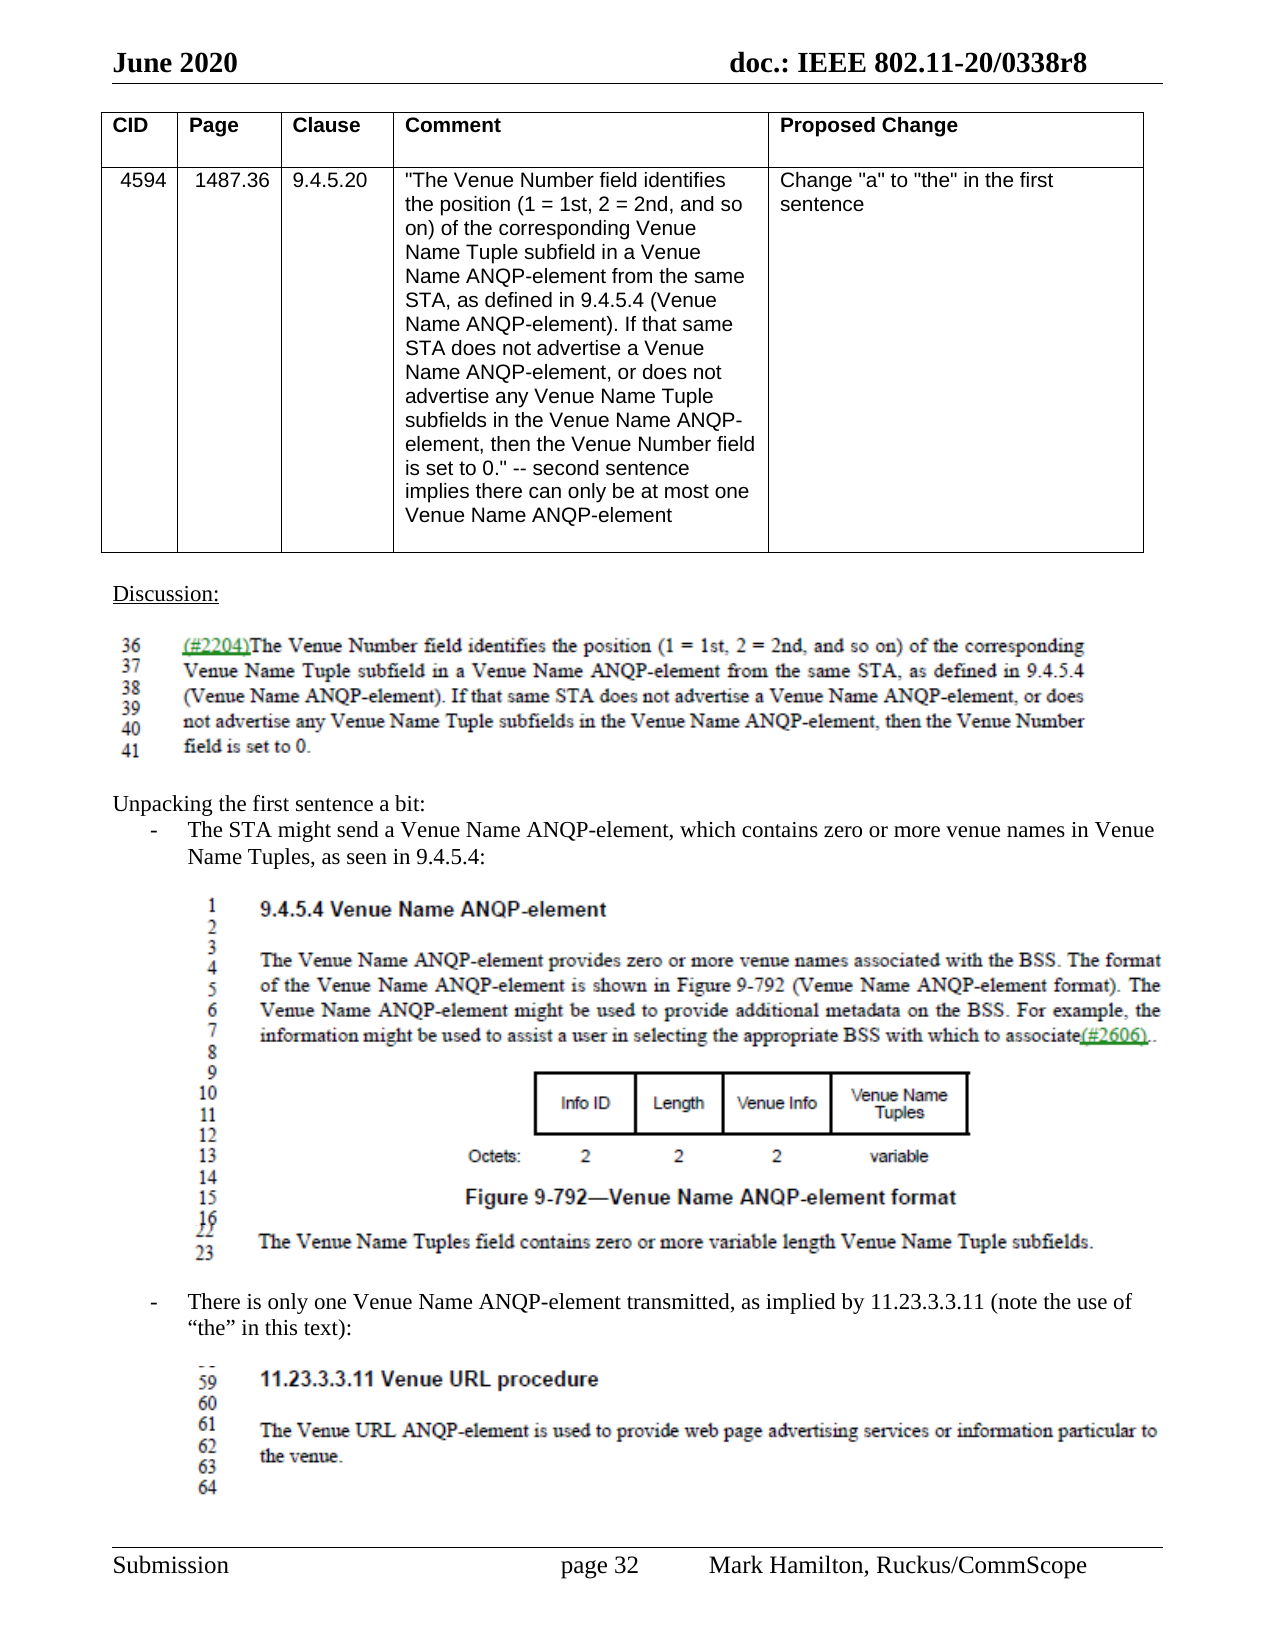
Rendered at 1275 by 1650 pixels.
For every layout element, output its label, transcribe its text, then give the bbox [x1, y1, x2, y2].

table_cell 4594 [102, 168, 177, 552]
table_cell "The Venue Number field identifies the position (1 = 1st, 2 = 2nd, and so on) of the corresponding Venue Name Tuple subfield in a Venue Name ANQP-element from the same STA, as defined in 9.4.5.4 (Venue Name ANQP-element). If that same STA does not advertise a Venue Name ANQP-element, or does not advertise any Venue Name Tuple subfields in the Venue Name ANQP-element, then the Venue Number field is set to 0." -- second sentence implies there can only be at most one Venue Name ANQP-element [394, 168, 768, 552]
table_cell 1487.36 [178, 168, 281, 552]
list There is only one Venue Name ANQP-element transmitted, as implied by 11.23.3.3.11 (note the use of “the” in this text): [150, 1288, 1163, 1341]
table_cell 9.4.5.20 [282, 168, 393, 552]
picture [112, 632, 1094, 764]
table_header CID [102, 113, 177, 167]
picture [187, 1366, 1176, 1496]
table_header Clause [282, 113, 393, 167]
table_cell Change "a" to "the" in the first sentence [769, 168, 1143, 552]
list The STA might send a Venue Name ANQP-element, which contains zero or more venue names in Venue Name Tuples, as seen in 9.4.5.4: [150, 817, 1163, 869]
table_header Comment [394, 113, 768, 167]
picture [187, 895, 1185, 1262]
text Unpacking the first sentence a bit: [112, 790, 1163, 817]
table_header Proposed Change [769, 113, 1143, 167]
table_header Page [178, 113, 281, 167]
text Discussion: [112, 580, 1163, 606]
